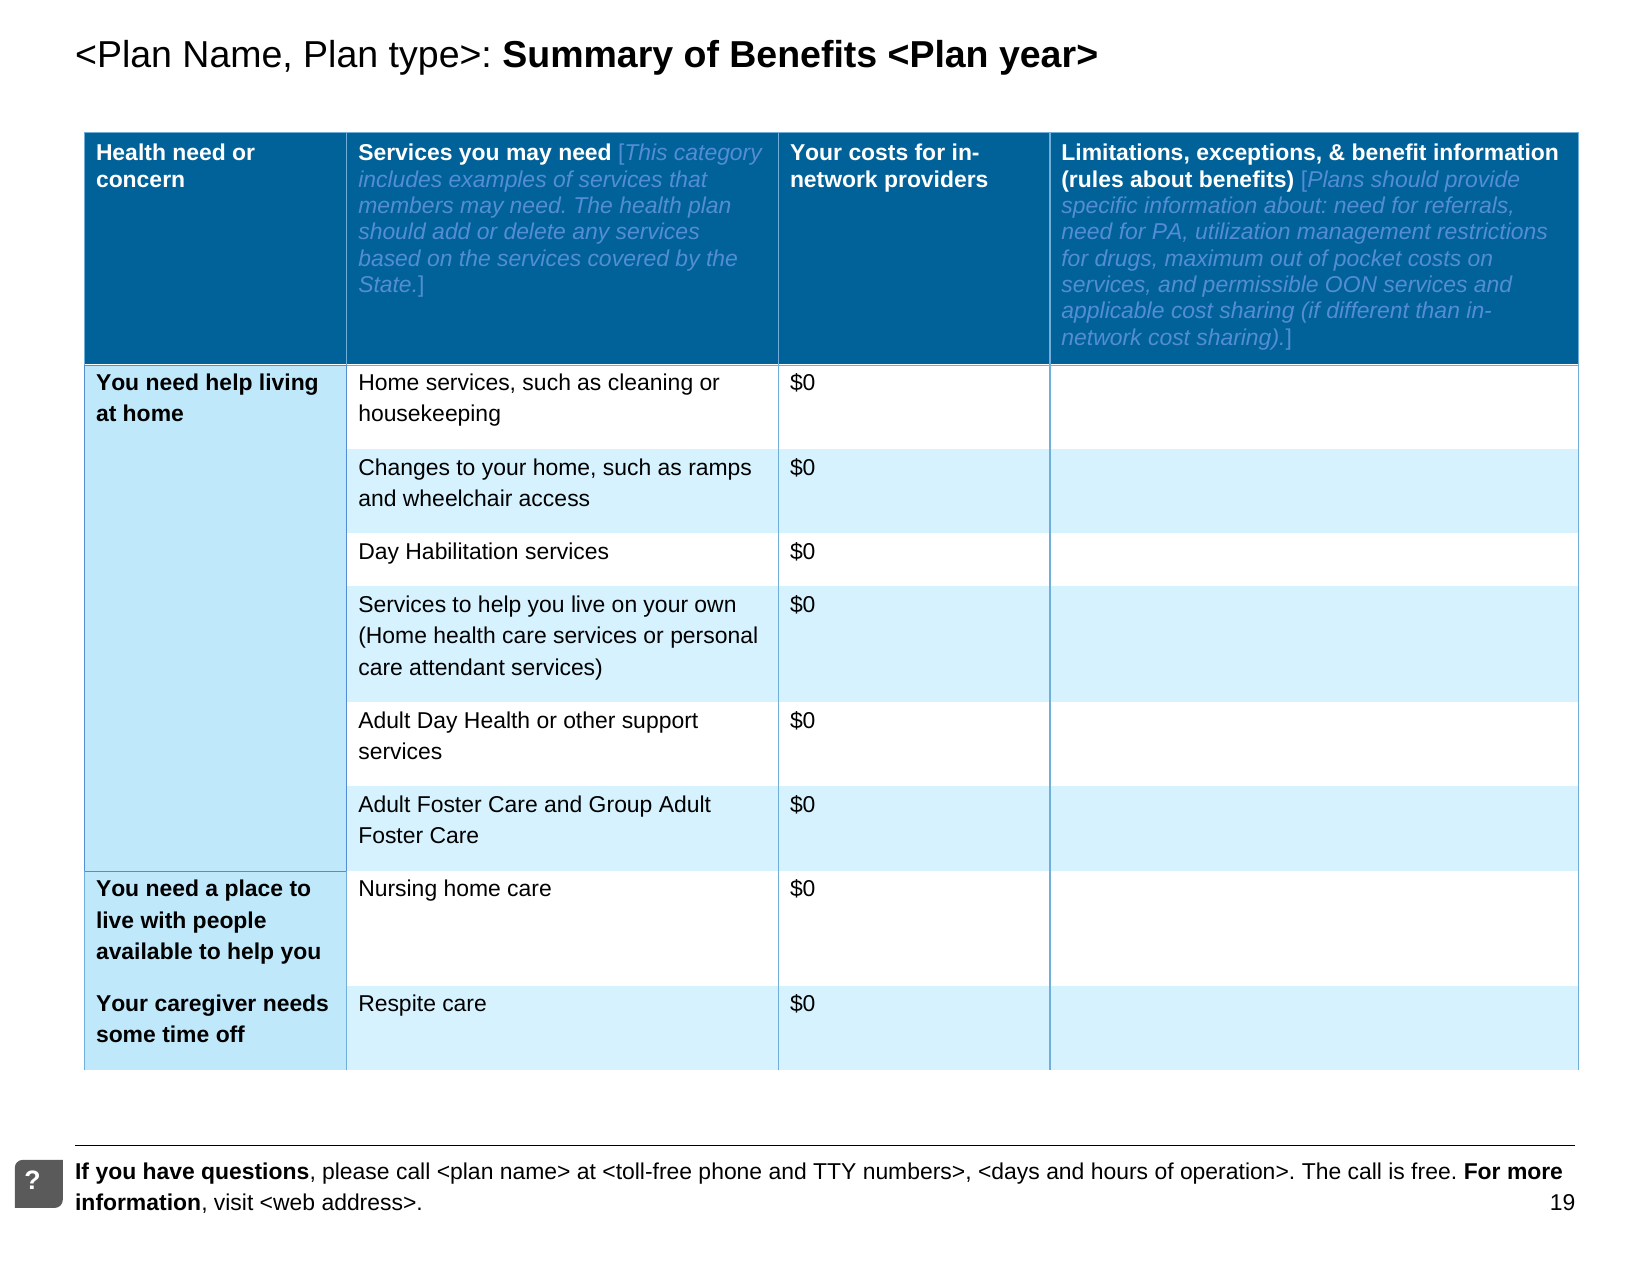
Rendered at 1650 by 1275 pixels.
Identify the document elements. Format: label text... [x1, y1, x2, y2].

table_cell You need a place to live with people available to help you [85, 872, 346, 986]
table_cell Changes to your home, such as ramps and wheelchair access [347, 449, 778, 533]
table_cell [1051, 533, 1578, 586]
table_cell [1051, 986, 1578, 1070]
table_cell $0 [779, 702, 1049, 786]
table_cell $0 [779, 871, 1049, 986]
table_cell $0 [779, 449, 1049, 533]
table_cell $0 [779, 786, 1049, 871]
table_cell [1051, 449, 1578, 533]
table_cell You need help living at home [85, 366, 346, 871]
table_cell [1051, 786, 1578, 871]
table_header Health need or concern [85, 133, 346, 364]
table_cell [1051, 366, 1578, 449]
table_cell [1051, 586, 1578, 702]
table_cell $0 [779, 366, 1049, 449]
table_cell Services to help you live on your own (Home health care services or personal care attendant services) [347, 586, 778, 702]
table_cell Day Habilitation services [347, 533, 778, 586]
table_cell Adult Day Health or other support services [347, 702, 778, 786]
table_cell Home services, such as cleaning or housekeeping [347, 366, 778, 449]
table_cell Adult Foster Care and Group Adult Foster Care [347, 786, 778, 871]
table_cell $0 [779, 586, 1049, 702]
table_cell [1051, 702, 1578, 786]
table_cell Nursing home care [347, 871, 778, 986]
table_header Your costs for in-network providers [779, 133, 1049, 364]
table_cell Your caregiver needs some time off [85, 986, 346, 1070]
table_cell Respite care [347, 986, 778, 1070]
table_cell $0 [779, 986, 1049, 1070]
table_cell [1051, 871, 1578, 986]
table_header Limitations, exceptions, & benefit information (rules about benefits) [Plans should provide specific information about: need for referrals, need for PA, utilization management restrictions for drugs, maximum out of pocket costs on services, and permissible OON services and applicable cost sharing (if different than in-network cost sharing).] [1051, 133, 1578, 364]
table_header Services you may need [This category includes examples of services that members may need. The health plan should add or delete any services based on the services covered by the State.] [347, 133, 778, 364]
table_cell $0 [779, 533, 1049, 586]
